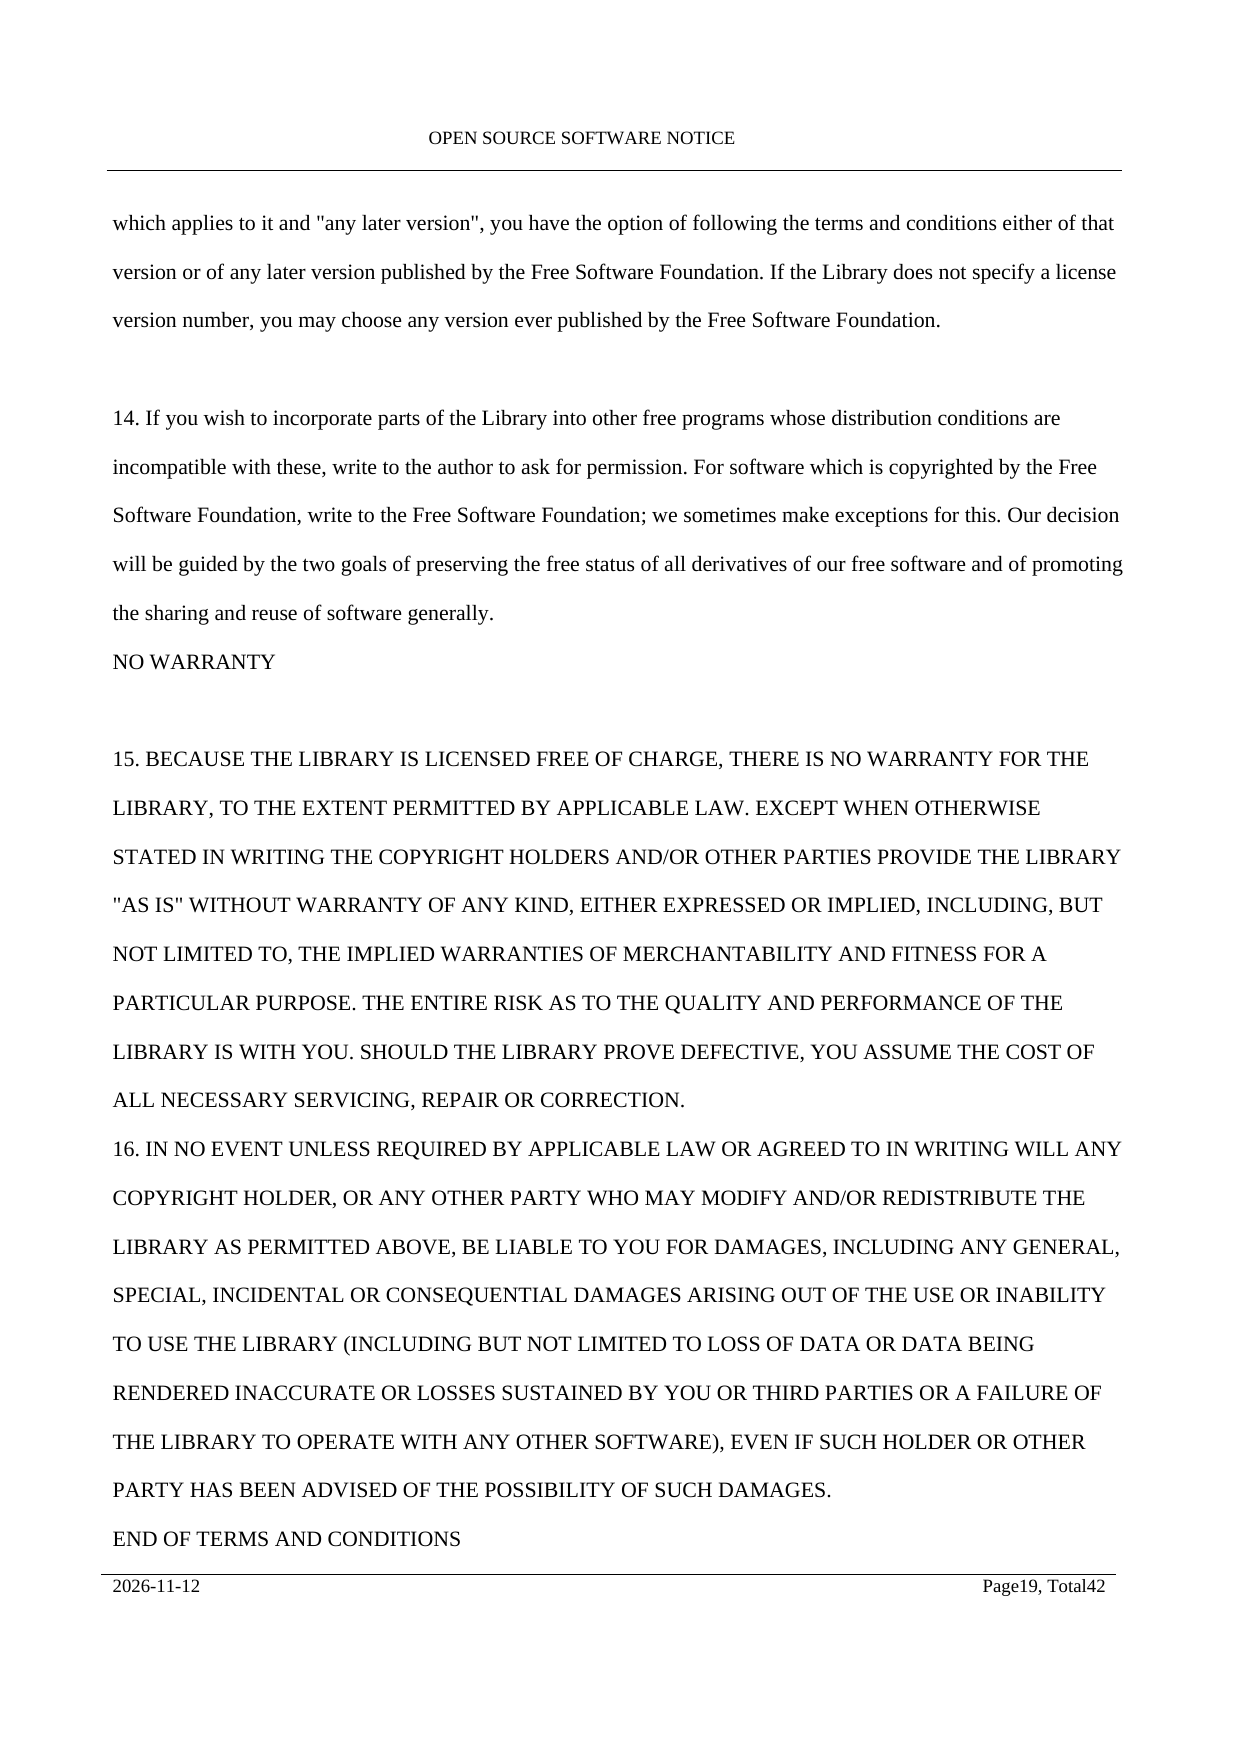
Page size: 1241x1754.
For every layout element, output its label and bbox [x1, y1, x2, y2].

text [112, 206, 1128, 1555]
